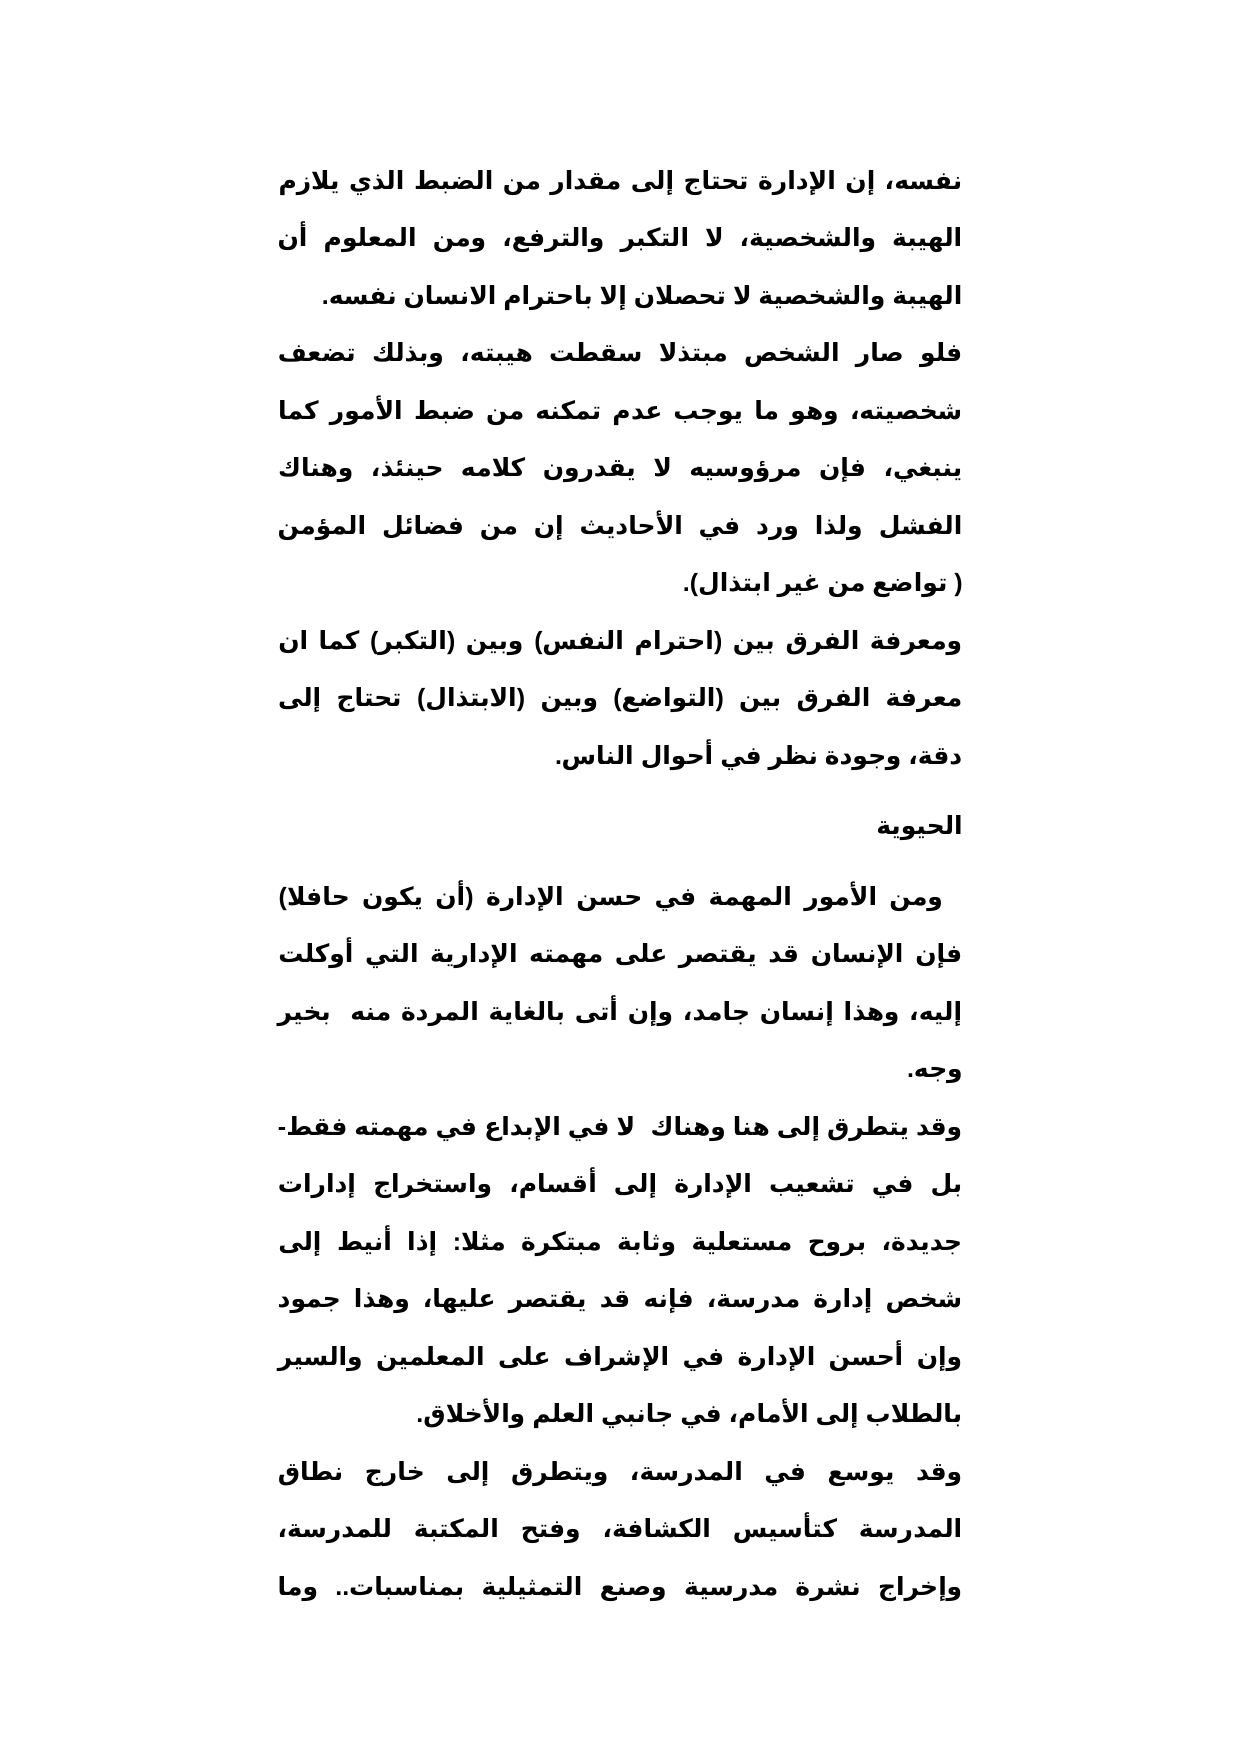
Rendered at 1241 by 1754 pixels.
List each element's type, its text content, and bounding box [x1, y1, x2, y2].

table_cell الحيوية [231, 796, 1009, 866]
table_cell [231, 150, 1009, 796]
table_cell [231, 866, 1009, 1601]
